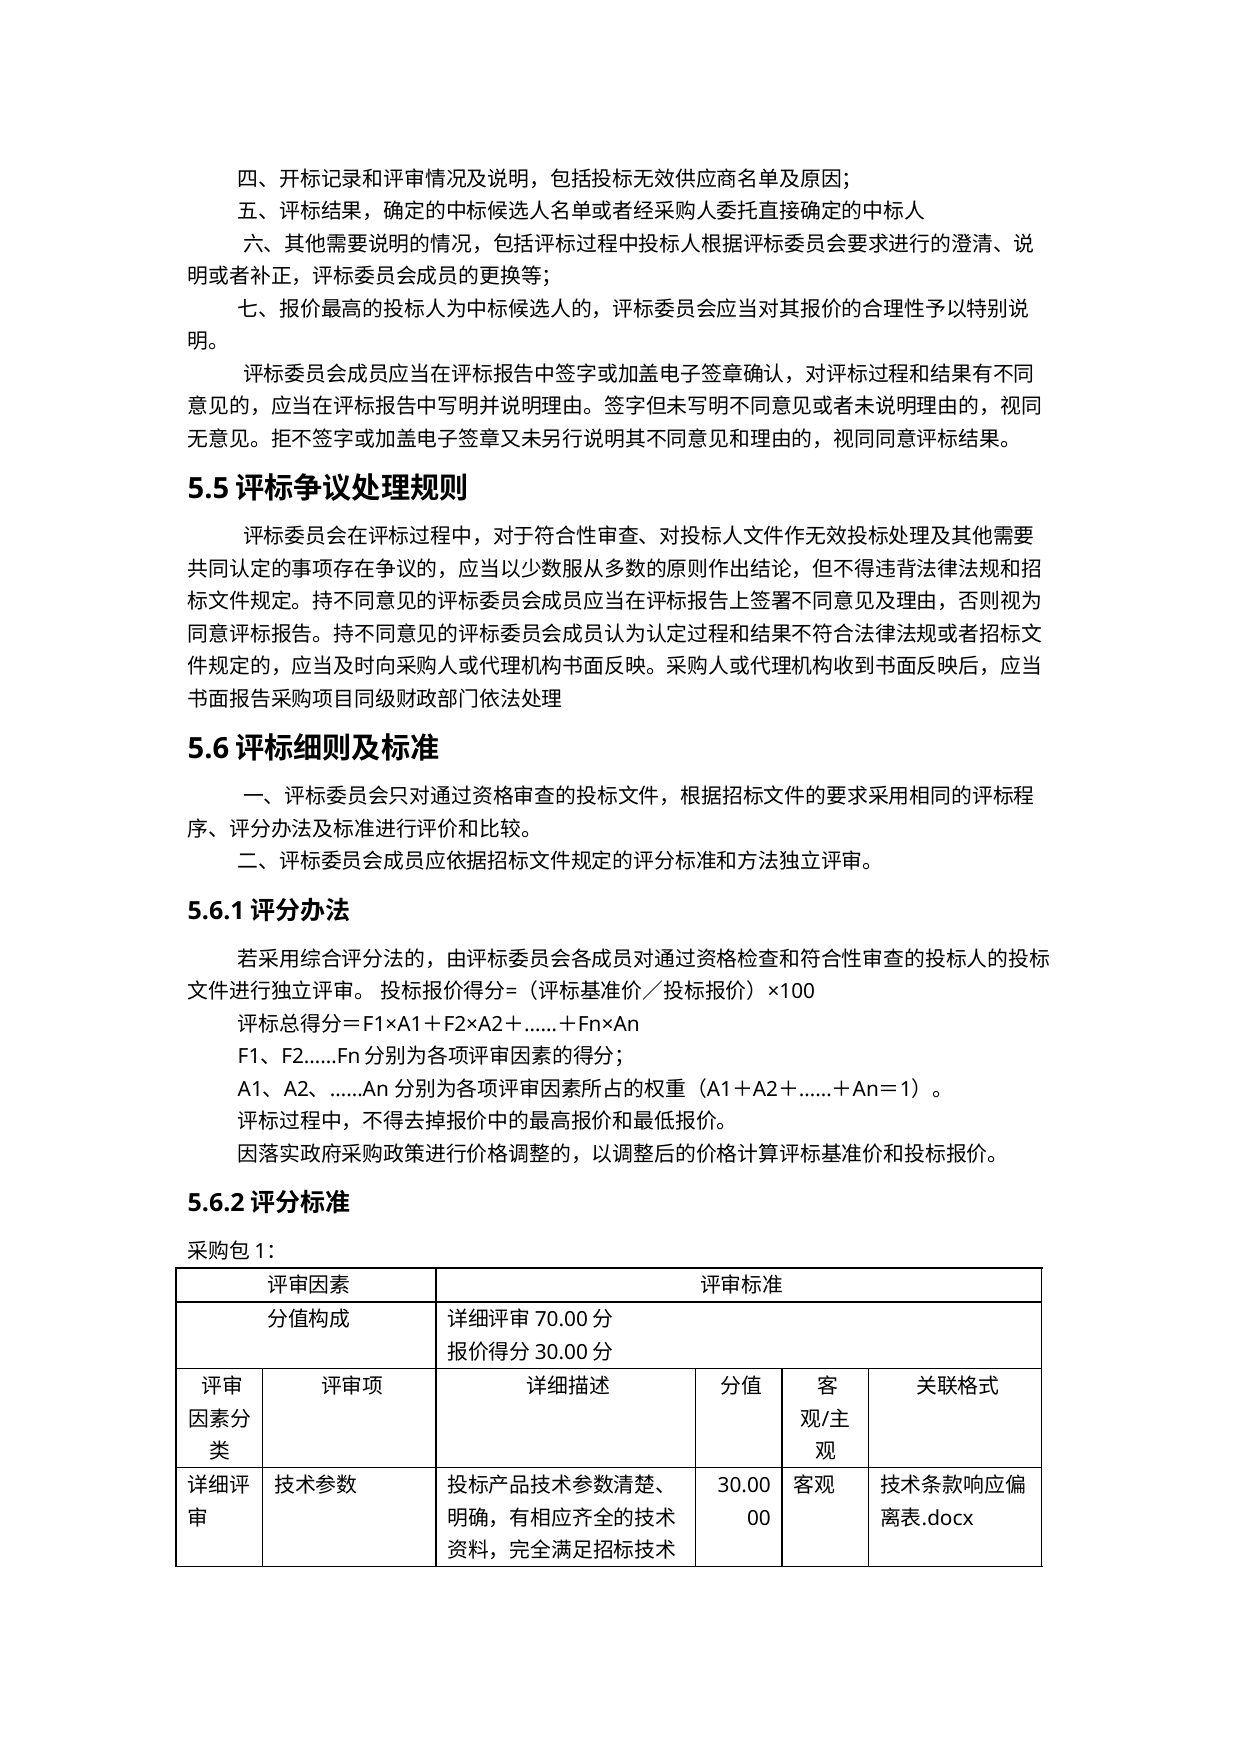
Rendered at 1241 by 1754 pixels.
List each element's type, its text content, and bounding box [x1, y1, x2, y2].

table_cell 详细评审70.00分 报价得分30.00分 [437, 1303, 1041, 1368]
text 五、评标结果，确定的中标候选人名单或者经采购人委托直接确定的中标人 [187, 194, 1053, 227]
text 评标委员会在评标过程中，对于符合性审查、对投标人文件作无效投标处理及其他需要共同认定的事项存在争议的，应当以少数服从多数的原则作出结论，但不得违背法律法规和招标文件规定。持不同意见的评标委员会成员应当在评标报告上签署不同意见及理由，否则视为同意评标报告。持不同意见的评标委员会成员认为认定过程和结果不符合法律法规或者招标文件规定的，应当及时向采购人或代理机构书面反映。采购人或代理机构收到书面反映后，应当书面报告采购项目同级财政部门依法处理 [187, 519, 1053, 714]
table_cell 技术参数 [263, 1468, 435, 1566]
table_cell 客观/主观 [783, 1369, 868, 1467]
text 5.5评标争议处理规则 [187, 454, 1053, 519]
text 四、开标记录和评审情况及说明，包括投标无效供应商名单及原因； [187, 162, 1053, 194]
text 5.6评标细则及标准 [187, 714, 1053, 779]
table_cell 30.0000 [696, 1468, 781, 1566]
table_cell 评审项 [263, 1369, 435, 1467]
text 评标过程中，不得去掉报价中的最高报价和最低报价。 [187, 1104, 1053, 1137]
text A1、A2、……An 分别为各项评审因素所占的权重（A1＋A2＋……＋An＝1）。 [187, 1072, 1053, 1104]
text 因落实政府采购政策进行价格调整的，以调整后的价格计算评标基准价和投标报价。 [187, 1137, 1053, 1169]
table_cell 客观 [783, 1468, 868, 1566]
text 二、评标委员会成员应依据招标文件规定的评分标准和方法独立评审。 [187, 844, 1053, 877]
text 5.6.2评分标准 [187, 1169, 1053, 1234]
table_cell 技术条款响应偏离表.docx [869, 1468, 1041, 1566]
text 若采用综合评分法的，由评标委员会各成员对通过资格检查和符合性审查的投标人的投标文件进行独立评审。 投标报价得分=（评标基准价／投标报价）×100 [187, 942, 1053, 1007]
text 采购包1： [187, 1234, 1053, 1267]
table_cell 分值构成 [177, 1303, 435, 1368]
text 六、其他需要说明的情况，包括评标过程中投标人根据评标委员会要求进行的澄清、说明或者补正，评标委员会成员的更换等； [187, 227, 1053, 292]
table_header 评审因素 [177, 1269, 435, 1301]
table_cell 详细评审 [177, 1468, 262, 1566]
text F1、F2……Fn分别为各项评审因素的得分； [187, 1039, 1053, 1072]
table_cell 关联格式 [869, 1369, 1041, 1467]
text 七、报价最高的投标人为中标候选人的，评标委员会应当对其报价的合理性予以特别说明。 [187, 292, 1053, 357]
table_cell 详细描述 [437, 1369, 695, 1467]
text 评标总得分＝F1×A1＋F2×A2＋……＋Fn×An [187, 1007, 1053, 1039]
table_cell 评审因素分类 [177, 1369, 262, 1467]
text 5.6.1评分办法 [187, 877, 1053, 942]
text 一、评标委员会只对通过资格审查的投标文件，根据招标文件的要求采用相同的评标程序、评分办法及标准进行评价和比较。 [187, 779, 1053, 844]
table_header 评审标准 [437, 1269, 1041, 1301]
table_cell 分值 [696, 1369, 781, 1467]
text 评标委员会成员应当在评标报告中签字或加盖电子签章确认，对评标过程和结果有不同意见的，应当在评标报告中写明并说明理由。签字但未写明不同意见或者未说明理由的，视同无意见。拒不签字或加盖电子签章又未另行说明其不同意见和理由的，视同同意评标结果。 [187, 357, 1053, 454]
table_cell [437, 1468, 695, 1566]
